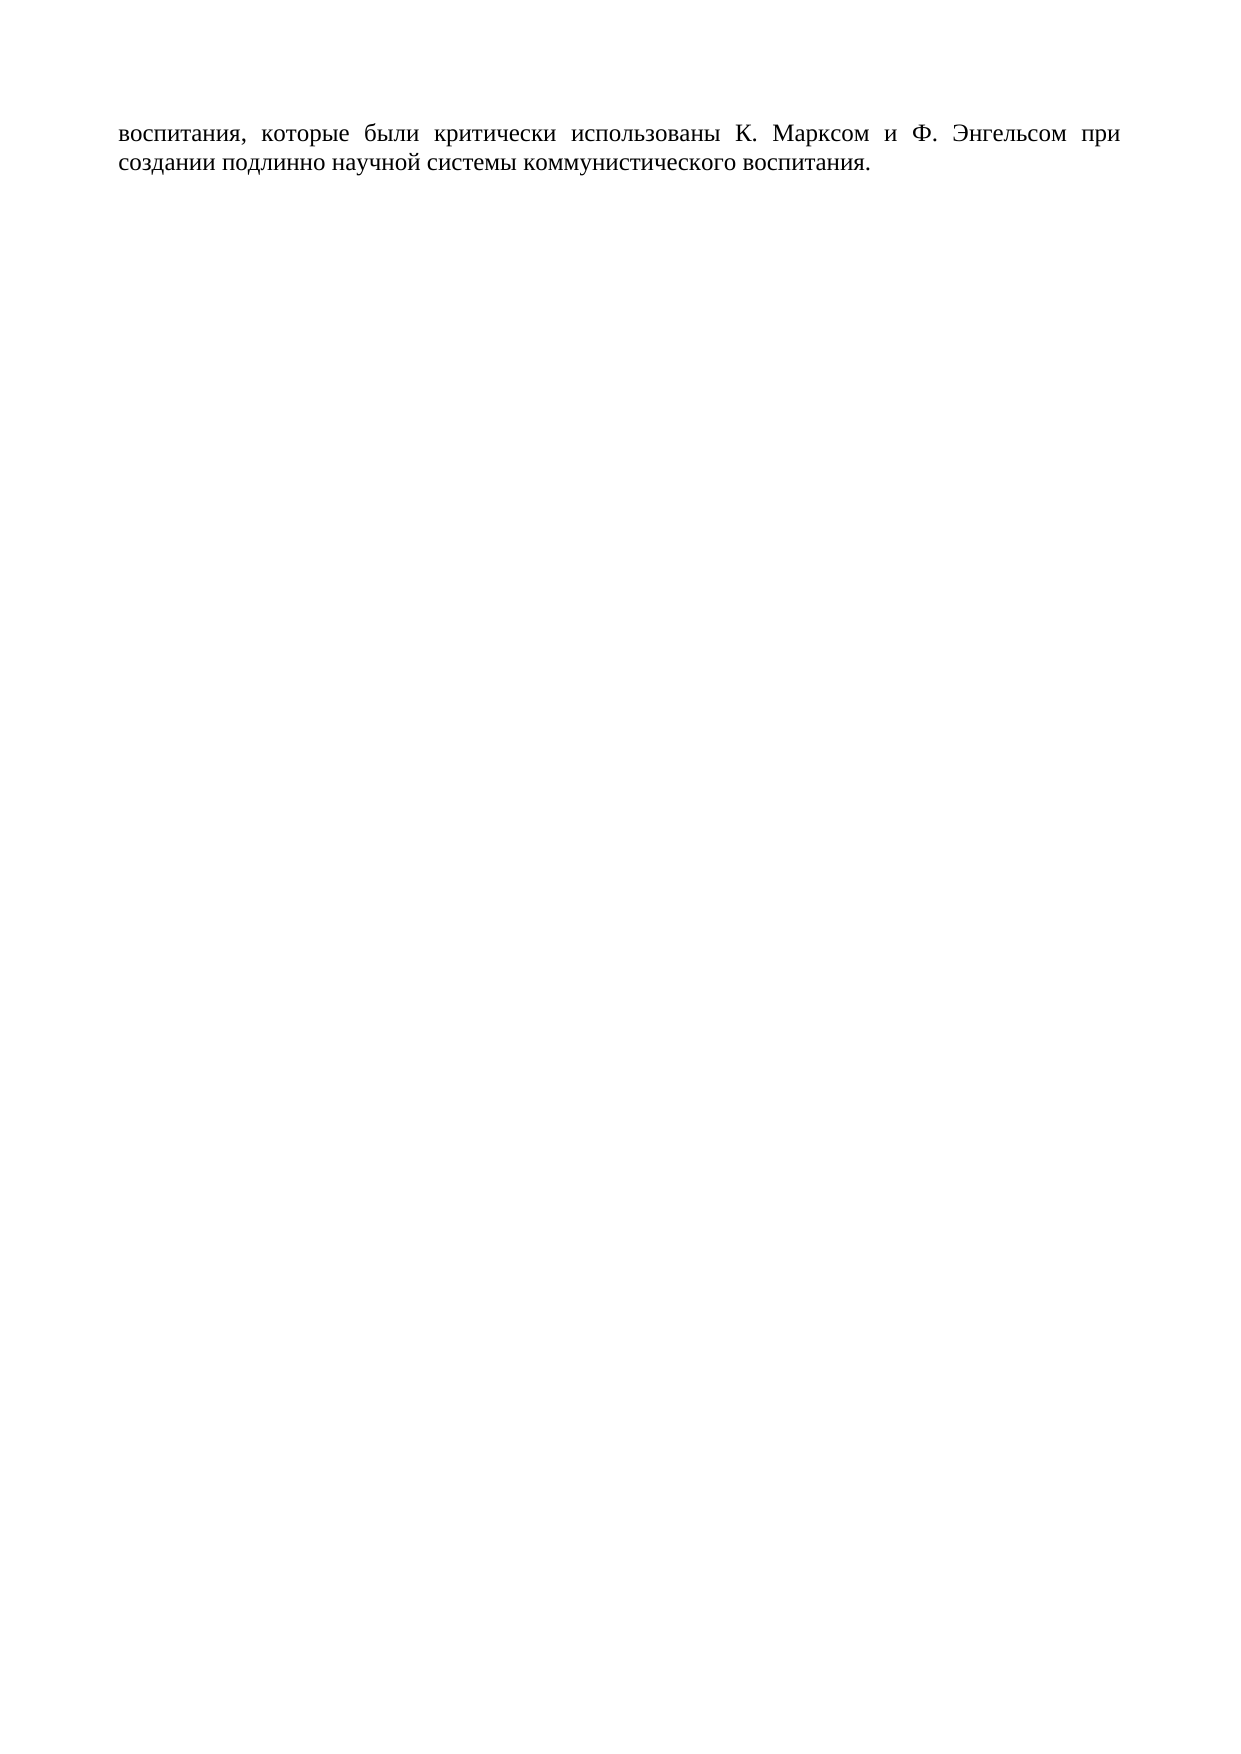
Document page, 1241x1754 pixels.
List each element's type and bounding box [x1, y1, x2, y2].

text [118, 118, 1122, 176]
